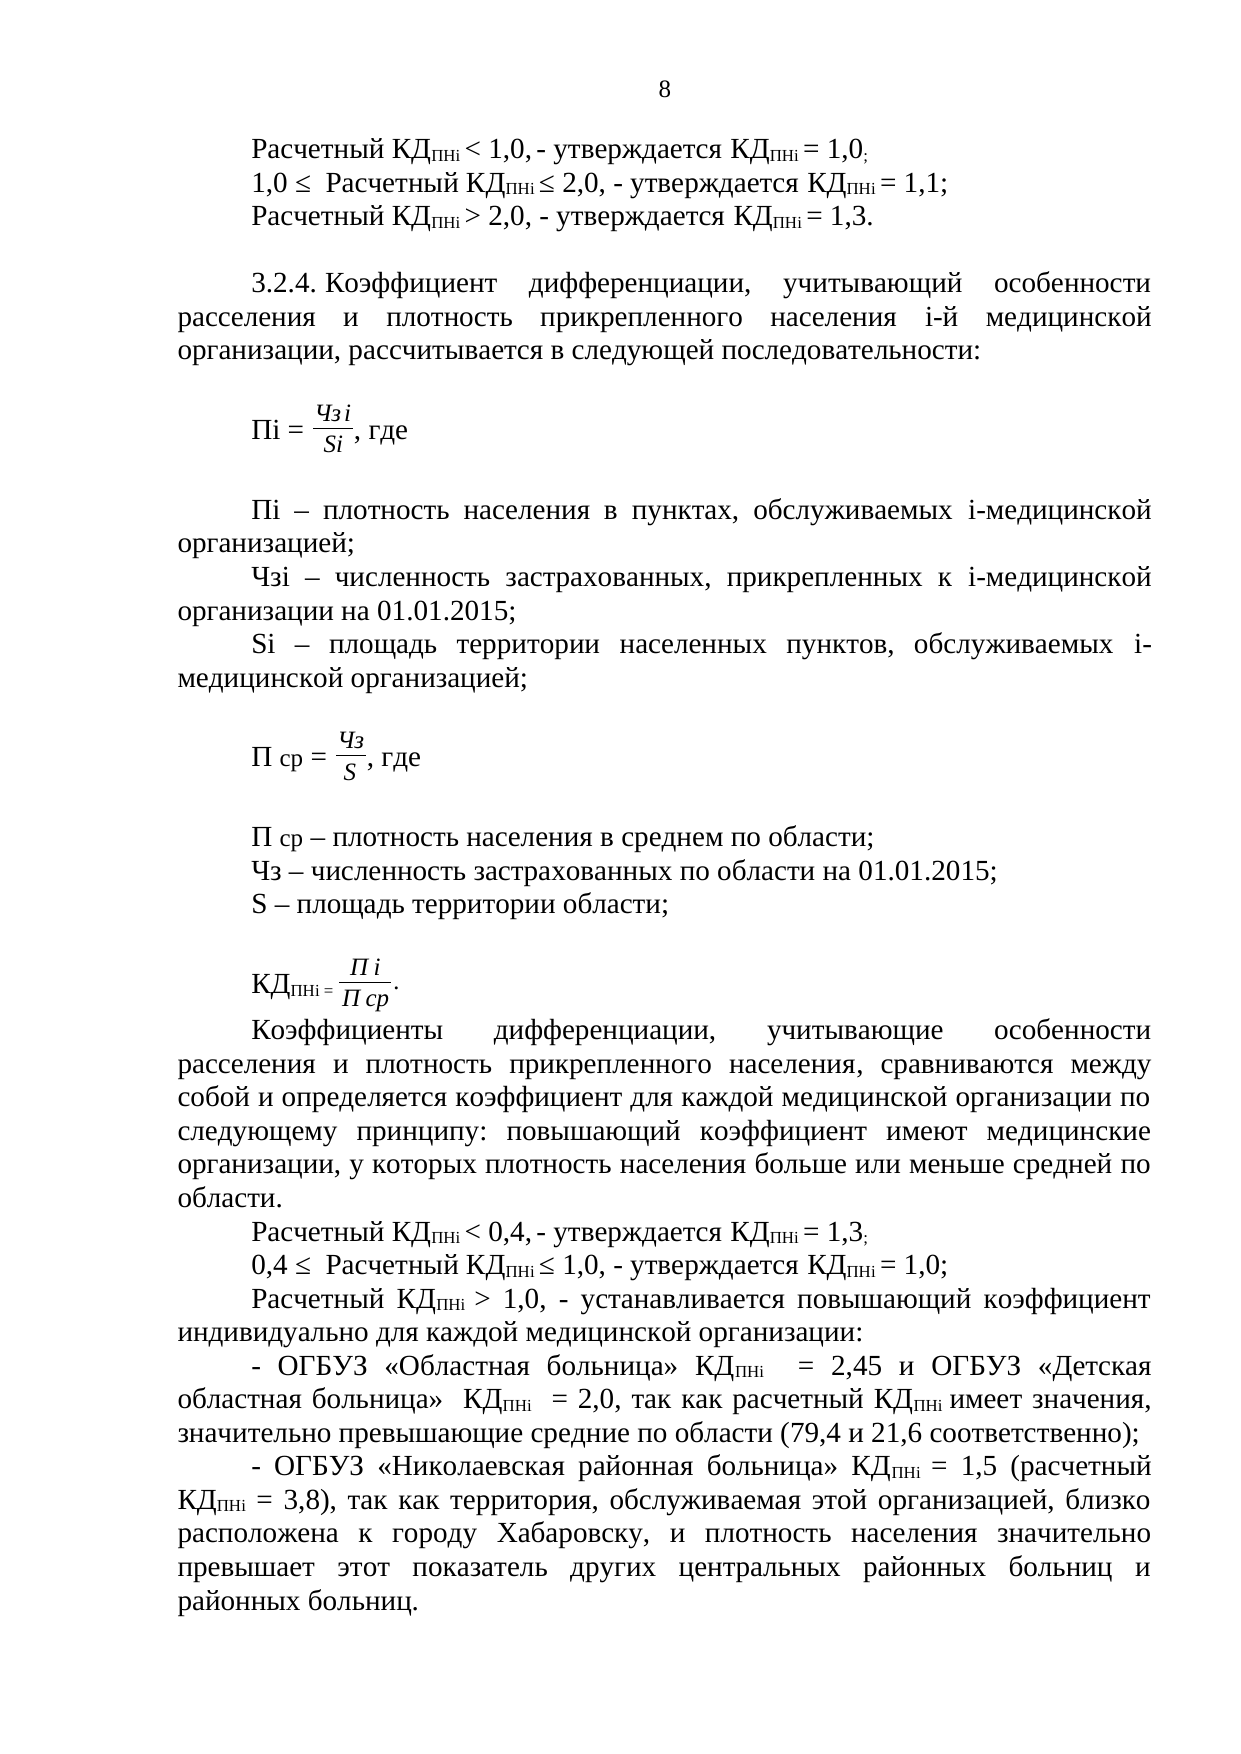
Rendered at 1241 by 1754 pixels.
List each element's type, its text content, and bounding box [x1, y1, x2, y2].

text Пi = , где [177, 399, 1152, 458]
text Расчетный КДПНi > 2,0, - утверждается КДПНi = 1,3. [177, 198, 1152, 232]
text Чзi – численность застрахованных, прикрепленных к i-медицинской организации на 01.01.2015; [177, 559, 1152, 626]
text КДПНi = [177, 953, 1152, 1012]
text Si – площадь территории населенных пунктов, обслуживаемых i-медицинской организацией; [177, 626, 1152, 693]
text Расчетный КДПНi < 0,4, - утверждается КДПНi = 1,3; [177, 1214, 1152, 1247]
text - ОГБУЗ «Областная больница» КДПНi = 2,45 и ОГБУЗ «Детская областная больница» КДПНi = 2,0, так как расчетный КДПНi имеет значения, значительно превышающие средние по области (79,4 и 21,6 соответственно); [177, 1348, 1152, 1448]
text П ср – плотность населения в среднем по области; [177, 819, 1152, 853]
text - ОГБУЗ «Николаевская районная больница» КДПНi = 1,5 (расчетный КДПНi = 3,8), так как территория, обслуживаемая этой организацией, близко расположена к городу Хабаровску, и плотность населения значительно превышает этот показатель других центральных районных больниц и районных больниц. [177, 1448, 1152, 1616]
text 1,0 ≤ Расчетный КДПНi ≤ 2,0, - утверждается КДПНi = 1,1; [177, 165, 1152, 198]
text П ср = , где [177, 727, 1152, 786]
text Расчетный КДПНi < 1,0, - утверждается КДПНi = 1,0; [177, 131, 1152, 165]
text Коэффициенты дифференциации, учитывающие особенности расселения и плотность прикрепленного населения, сравниваются между собой и определяется коэффициент для каждой медицинской организации по следующему принципу: повышающий коэффициент имеют медицинские организации, у которых плотность населения больше или меньше средней по области. [177, 1012, 1152, 1214]
text Чз – численность застрахованных по области на 01.01.2015; [177, 853, 1152, 886]
text Пi – плотность населения в пунктах, обслуживаемых i-медицинской организацией; [177, 492, 1152, 559]
list Коэффициент дифференциации, учитывающий особенности расселения и плотность прикрепленного населения i-й медицинской организации, рассчитывается в следующей последовательности: [177, 265, 1152, 366]
text Расчетный КДПНi > 1,0, - устанавливается повышающий коэффициент индивидуально для каждой медицинской организации: [177, 1281, 1152, 1348]
text S – площадь территории области; [177, 886, 1152, 920]
text 0,4 ≤ Расчетный КДПНi ≤ 1,0, - утверждается КДПНi = 1,0; [177, 1247, 1152, 1281]
